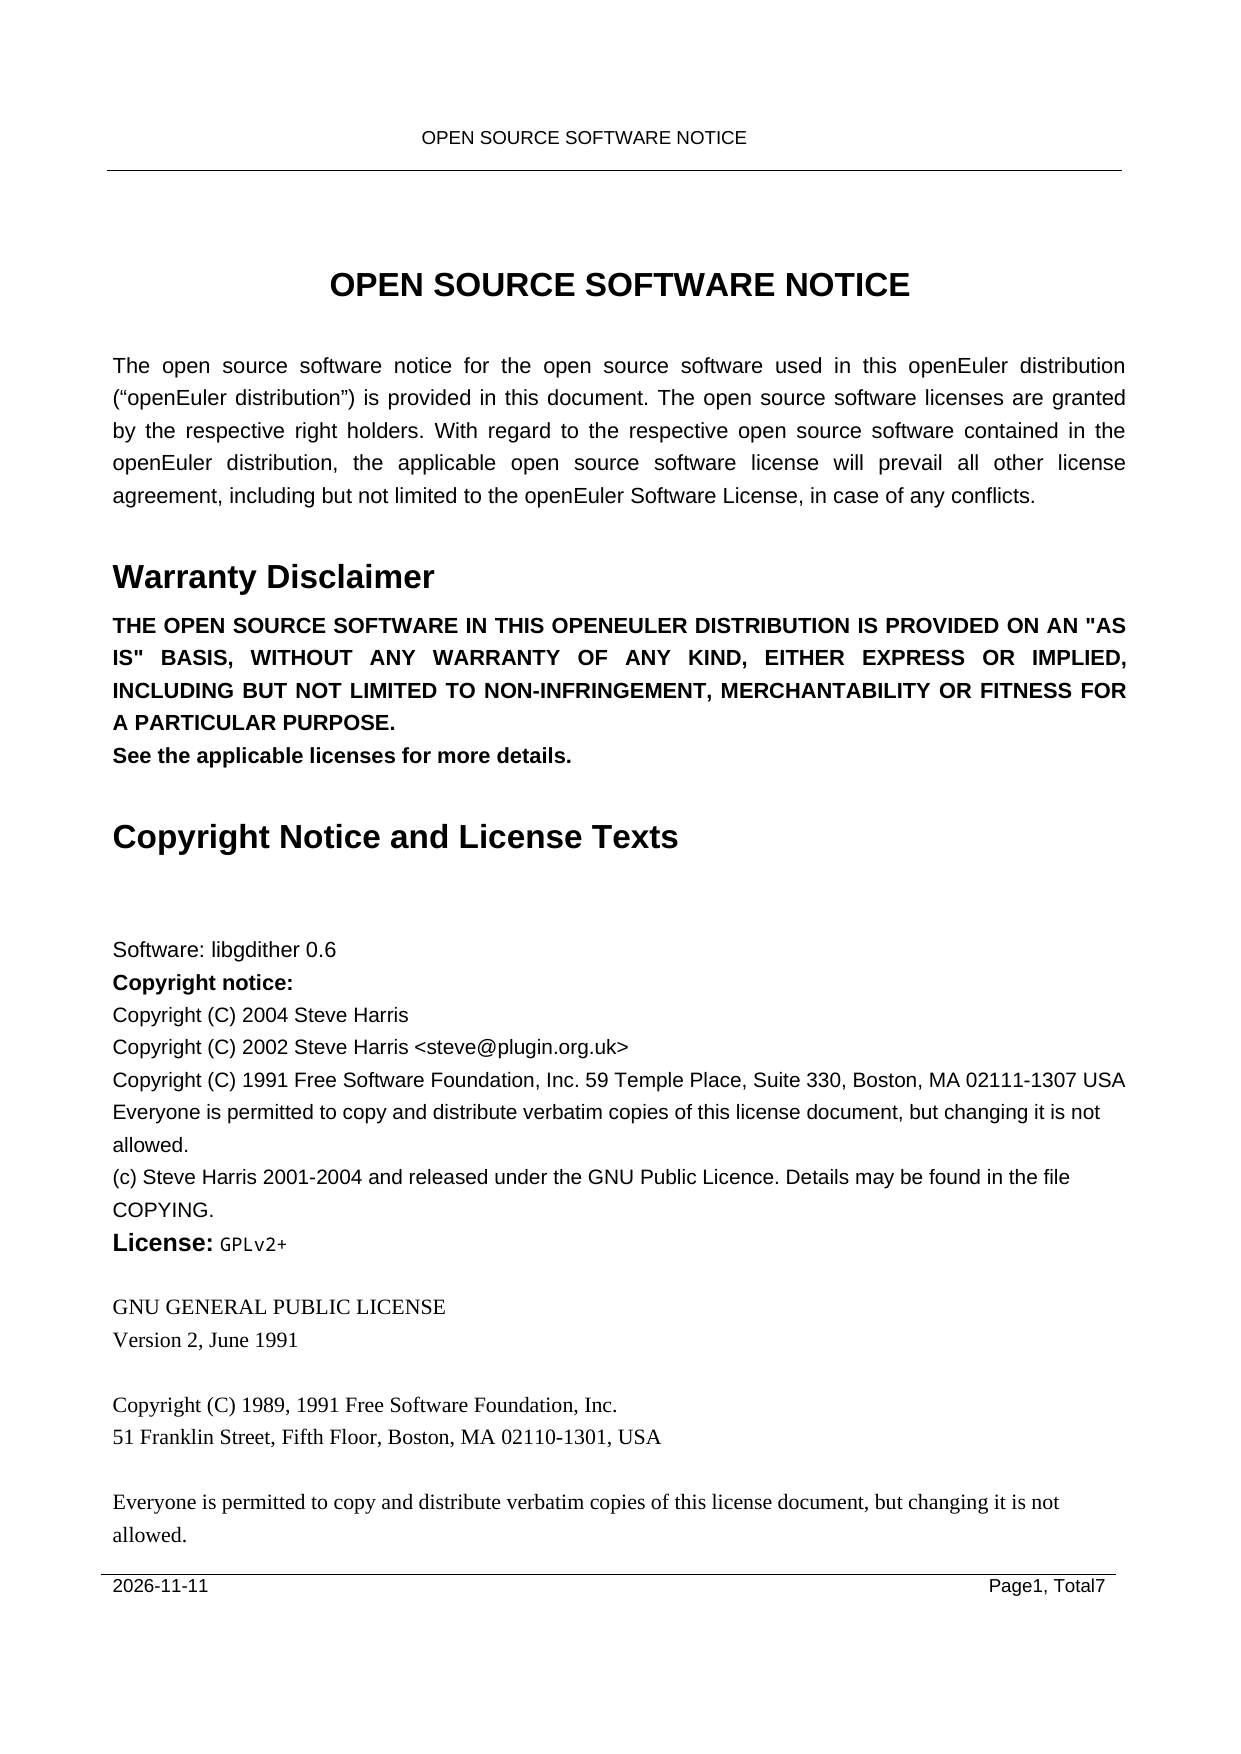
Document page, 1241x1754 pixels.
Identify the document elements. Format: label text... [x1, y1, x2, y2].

text Copyright (C) 2004 Steve Harris [112, 998, 1128, 1031]
text Copyright Notice and License Texts [112, 804, 1128, 869]
text Copyright notice: [112, 966, 1128, 998]
text (c) Steve Harris 2001-2004 and released under the GNU Public Licence. Details may be found in the file COPYING. [112, 1161, 1128, 1226]
text The open source software notice for the open source software used in this openEuler distribution (“openEuler distribution”) is provided in this document. The open source software licenses are granted by the respective right holders. With regard to the respective open source software contained in the openEuler distribution, the applicable open source software license will prevail all other license agreement, including but not limited to the openEuler Software License, in case of any conflicts. [112, 349, 1128, 511]
text Software: libgdither 0.6 [112, 933, 1128, 966]
text THE OPEN SOURCE SOFTWARE IN THIS OPENEULER DISTRIBUTION IS PROVIDED ON AN "AS IS" BASIS, WITHOUT ANY WARRANTY OF ANY KIND, EITHER EXPRESS OR IMPLIED, INCLUDING BUT NOT LIMITED TO NON-INFRINGEMENT, MERCHANTABILITY OR FITNESS FOR A PARTICULAR PURPOSE. See the applicable licenses for more details. [112, 609, 1128, 771]
text Copyright (C) 1991 Free Software Foundation, Inc. 59 Temple Place, Suite 330, Boston, MA 02111-1307 USA Everyone is permitted to copy and distribute verbatim copies of this license document, but changing it is not allowed. [112, 1063, 1128, 1161]
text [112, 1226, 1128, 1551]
text Warranty Disclaimer [112, 544, 1128, 609]
text OPEN SOURCE SOFTWARE NOTICE [112, 251, 1128, 316]
text Copyright (C) 2002 Steve Harris <steve@plugin.org.uk> [112, 1031, 1128, 1063]
